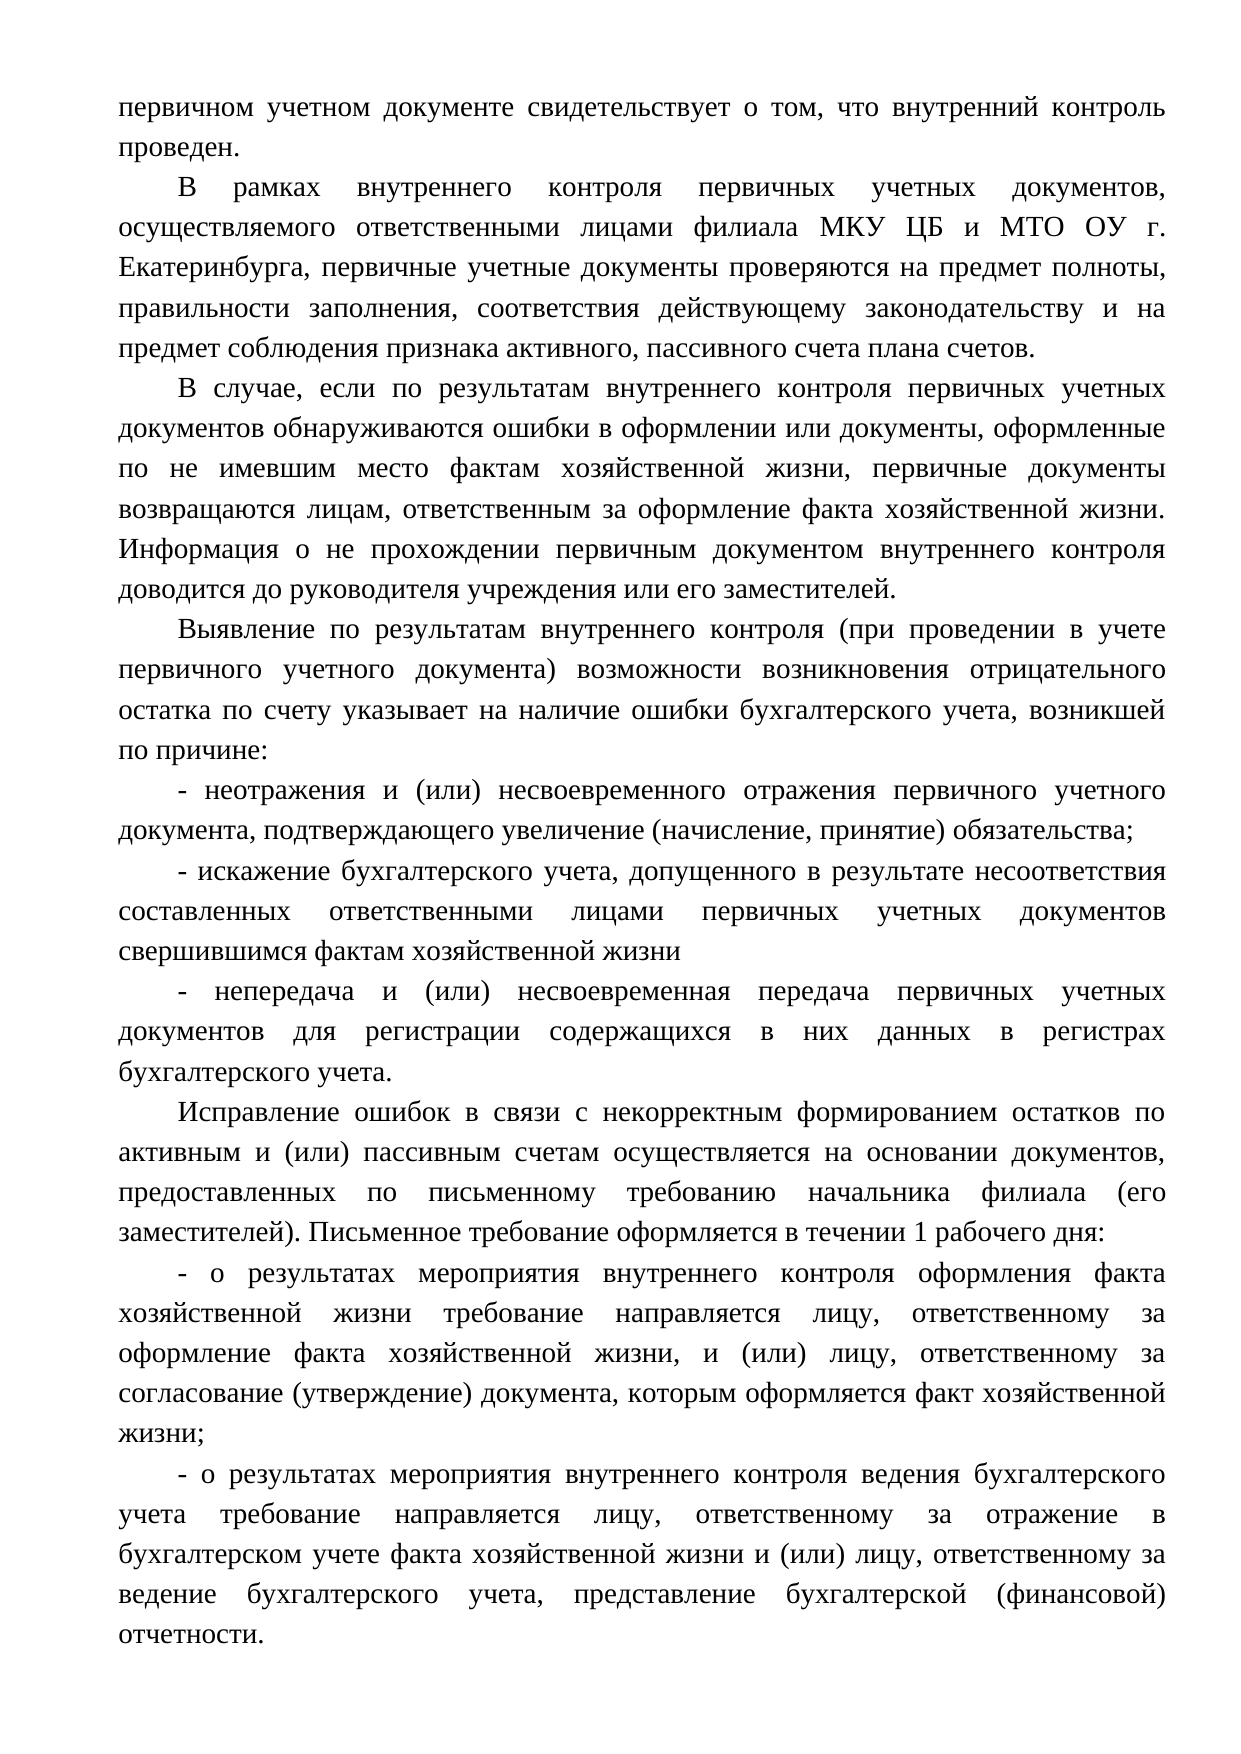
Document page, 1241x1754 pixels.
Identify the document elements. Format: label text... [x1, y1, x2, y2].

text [118, 89, 1167, 162]
text - о результатах мероприятия внутреннего контроля ведения бухгалтерского учета требование направляется лицу, ответственному за отражение в бухгалтерском учете факта хозяйственной жизни и (или) лицу, ответственному за ведение бухгалтерского учета, представление бухгалтерской (финансовой) отчетности. [118, 1456, 1167, 1650]
text Исправление ошибок в связи с некорректным формированием остатков по активным и (или) пассивным счетам осуществляется на основании документов, предоставленных по письменному требованию начальника филиала (его заместителей). Письменное требование оформляется в течении 1 рабочего дня: [118, 1094, 1167, 1248]
text - непередача и (или) несвоевременная передача первичных учетных документов для регистрации содержащихся в них данных в регистрах бухгалтерского учета. [118, 973, 1167, 1087]
text - искажение бухгалтерского учета, допущенного в результате несоответствия составленных ответственными лицами первичных учетных документов свершившимся фактам хозяйственной жизни [118, 853, 1167, 967]
text - неотражения и (или) несвоевременного отражения первичного учетного документа, подтверждающего увеличение (начисление, принятие) обязательства; [118, 772, 1167, 846]
text В случае, если по результатам внутреннего контроля первичных учетных документов обнаруживаются ошибки в оформлении или документы, оформленные по не имевшим место фактам хозяйственной жизни, первичные документы возвращаются лицам, ответственным за оформление факта хозяйственной жизни. Информация о не прохождении первичным документом внутреннего контроля доводится до руководителя учреждения или его заместителей. [118, 370, 1167, 605]
text - о результатах мероприятия внутреннего контроля оформления факта хозяйственной жизни требование направляется лицу, ответственному за оформление факта хозяйственной жизни, и (или) лицу, ответственному за согласование (утверждение) документа, которым оформляется факт хозяйственной жизни; [118, 1255, 1167, 1449]
text В рамках внутреннего контроля первичных учетных документов, осуществляемого ответственными лицами филиала МКУ ЦБ и МТО ОУ г. Екатеринбурга, первичные учетные документы проверяются на предмет полноты, правильности заполнения, соответствия действующему законодательству и на предмет соблюдения признака активного, пассивного счета плана счетов. [118, 169, 1167, 363]
text Выявление по результатам внутреннего контроля (при проведении в учете первичного учетного документа) возможности возникновения отрицательного остатка по счету указывает на наличие ошибки бухгалтерского учета, возникшей по причине: [118, 611, 1167, 766]
